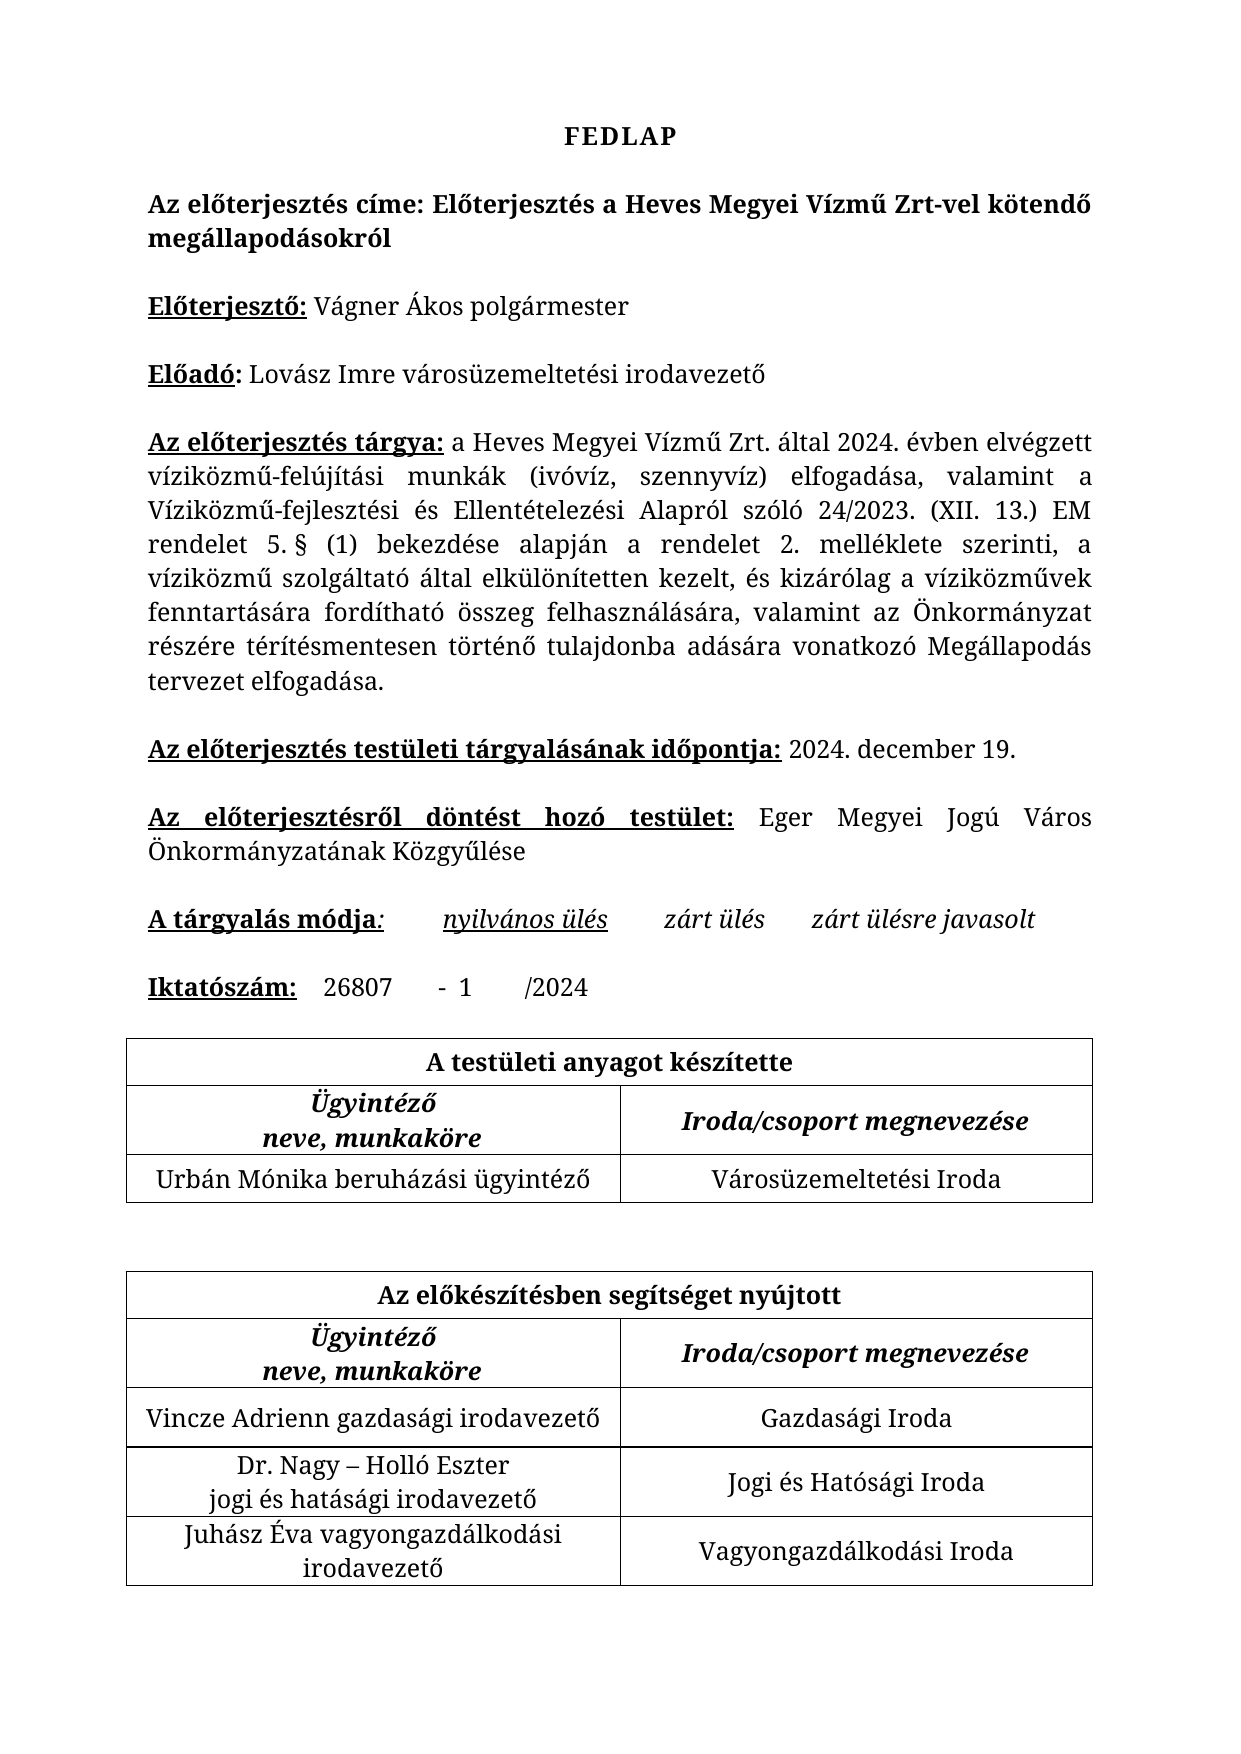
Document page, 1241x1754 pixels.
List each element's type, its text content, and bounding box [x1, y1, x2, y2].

text Az előterjesztés tárgya: a Heves Megyei Vízmű Zrt. által 2024. évben elvégzett víziközmű-felújítási munkák (ivóvíz, szennyvíz) elfogadása, valamint a Víziközmű-fejlesztési és Ellentételezési Alapról szóló 24/2023. (XII. 13.) EM rendelet 5. § (1) bekezdése alapján a rendelet 2. melléklete szerinti, a víziközmű szolgáltató által elkülönítetten kezelt, és kizárólag a víziközművek fenntartására fordítható összeg felhasználására, valamint az Önkormányzat részére térítésmentesen történő tulajdonba adására vonatkozó Megállapodás tervezet elfogadása. [148, 425, 1092, 697]
table_header A testületi anyagot készítette [127, 1039, 1092, 1085]
table_header Az előkészítésben segítséget nyújtott [127, 1272, 1092, 1318]
text FEDLAP [148, 118, 1092, 152]
text Iktatószám: 26807 - 1 /2024 [148, 970, 1092, 1004]
table_cell Iroda/csoport megnevezése [621, 1086, 1092, 1154]
table_cell Vincze Adrienn gazdasági irodavezető [127, 1388, 620, 1446]
table_cell Urbán Mónika beruházási ügyintéző [127, 1155, 620, 1202]
text Előadó: Lovász Imre városüzemeltetési irodavezető [148, 357, 1092, 391]
table_cell Iroda/csoport megnevezése [621, 1319, 1092, 1387]
table_cell Ügyintéző neve, munkaköre [127, 1319, 620, 1387]
table_cell Juhász Éva vagyongazdálkodási irodavezető [127, 1517, 620, 1585]
table_cell Dr. Nagy – Holló Eszter jogi és hatásági irodavezető [127, 1448, 620, 1516]
table_cell Városüzemeltetési Iroda [621, 1155, 1092, 1202]
table_cell Ügyintéző neve, munkaköre [127, 1086, 620, 1154]
text Az előterjesztés címe: Előterjesztés a Heves Megyei Vízmű Zrt-vel kötendő megállapodásokról [148, 186, 1092, 254]
text Előterjesztő: Vágner Ákos polgármester [148, 288, 1092, 322]
text A tárgyalás módja: nyilvános ülés zárt ülés zárt ülésre javasolt [148, 902, 1092, 936]
text Az előterjesztésről döntést hozó testület: Eger Megyei Jogú Város Önkormányzatának Közgyűlése [148, 799, 1092, 867]
table_cell Jogi és Hatósági Iroda [621, 1448, 1092, 1516]
table_cell Vagyongazdálkodási Iroda [621, 1517, 1092, 1585]
text Az előterjesztés testületi tárgyalásának időpontja: 2024. december 19. [148, 731, 1092, 765]
table_cell Gazdasági Iroda [621, 1388, 1092, 1446]
